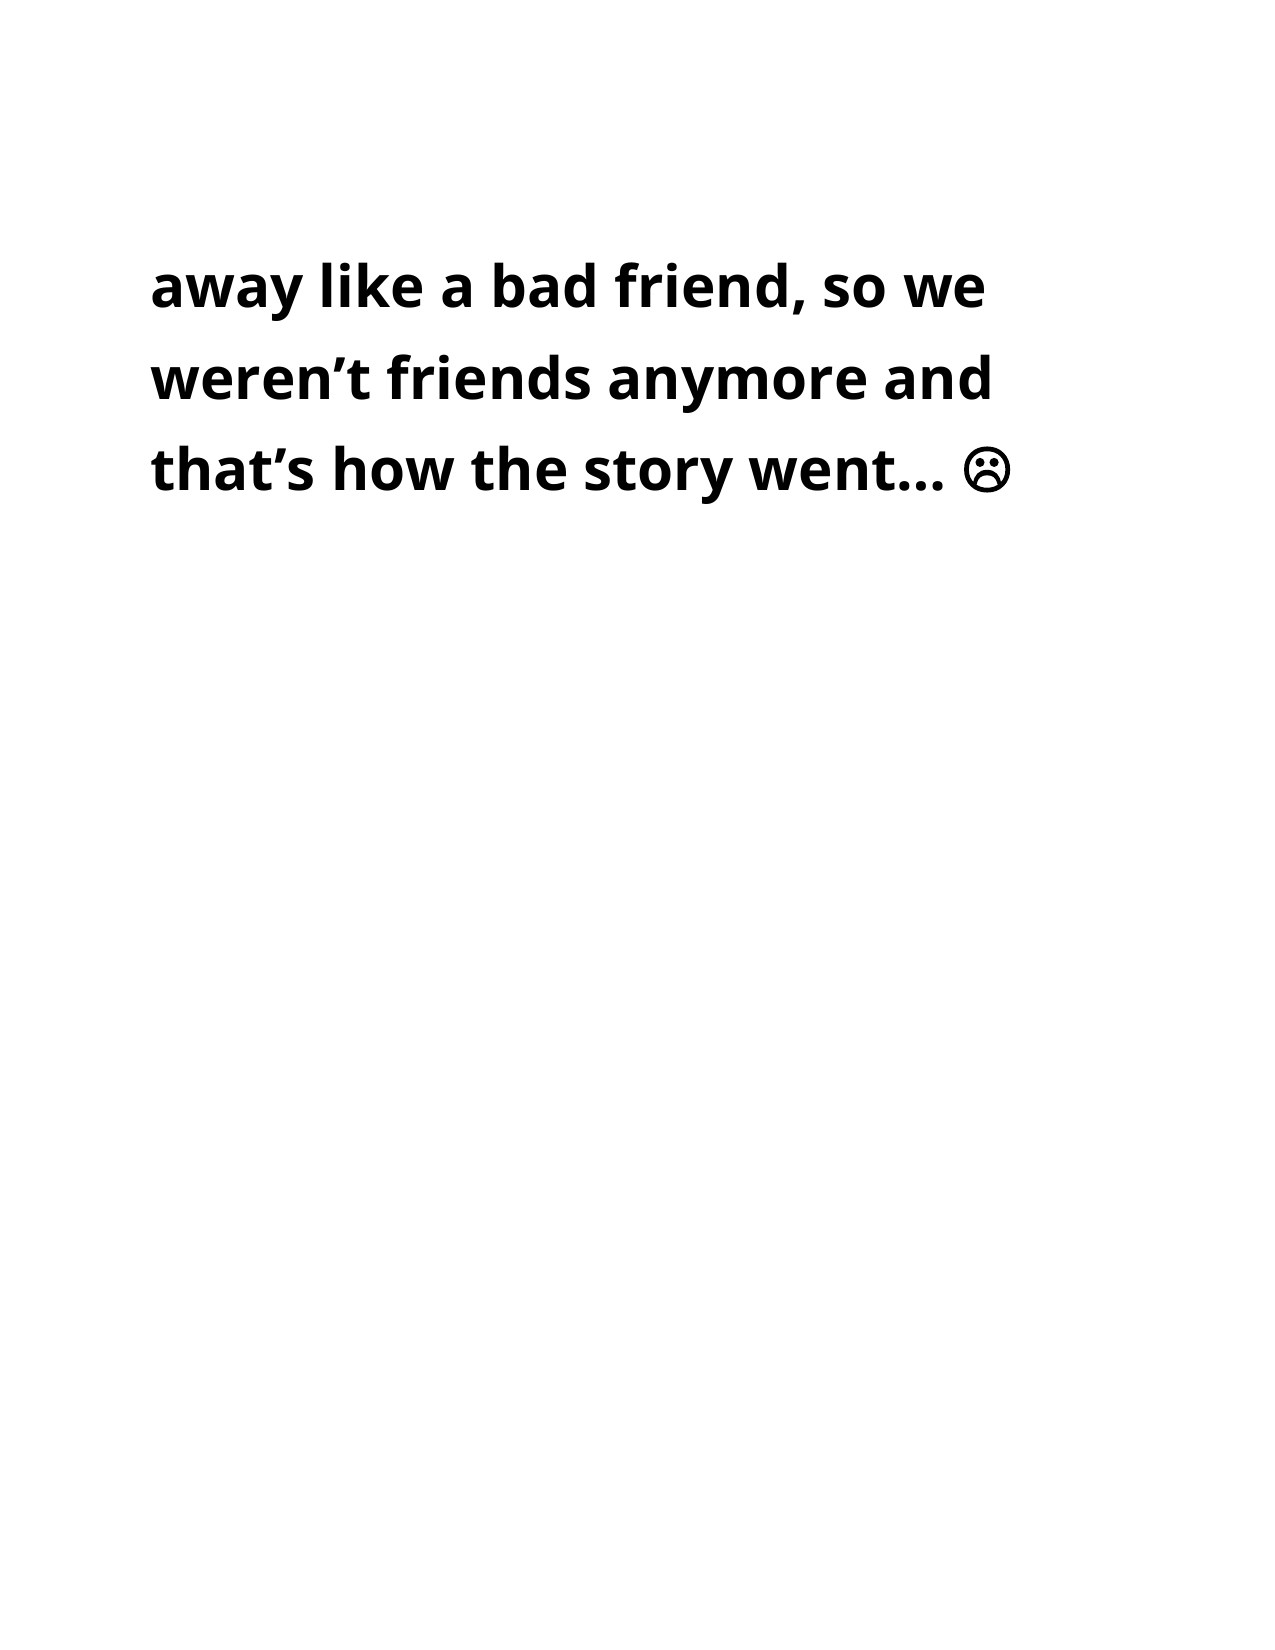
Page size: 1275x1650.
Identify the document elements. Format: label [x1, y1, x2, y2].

text [150, 246, 1125, 508]
